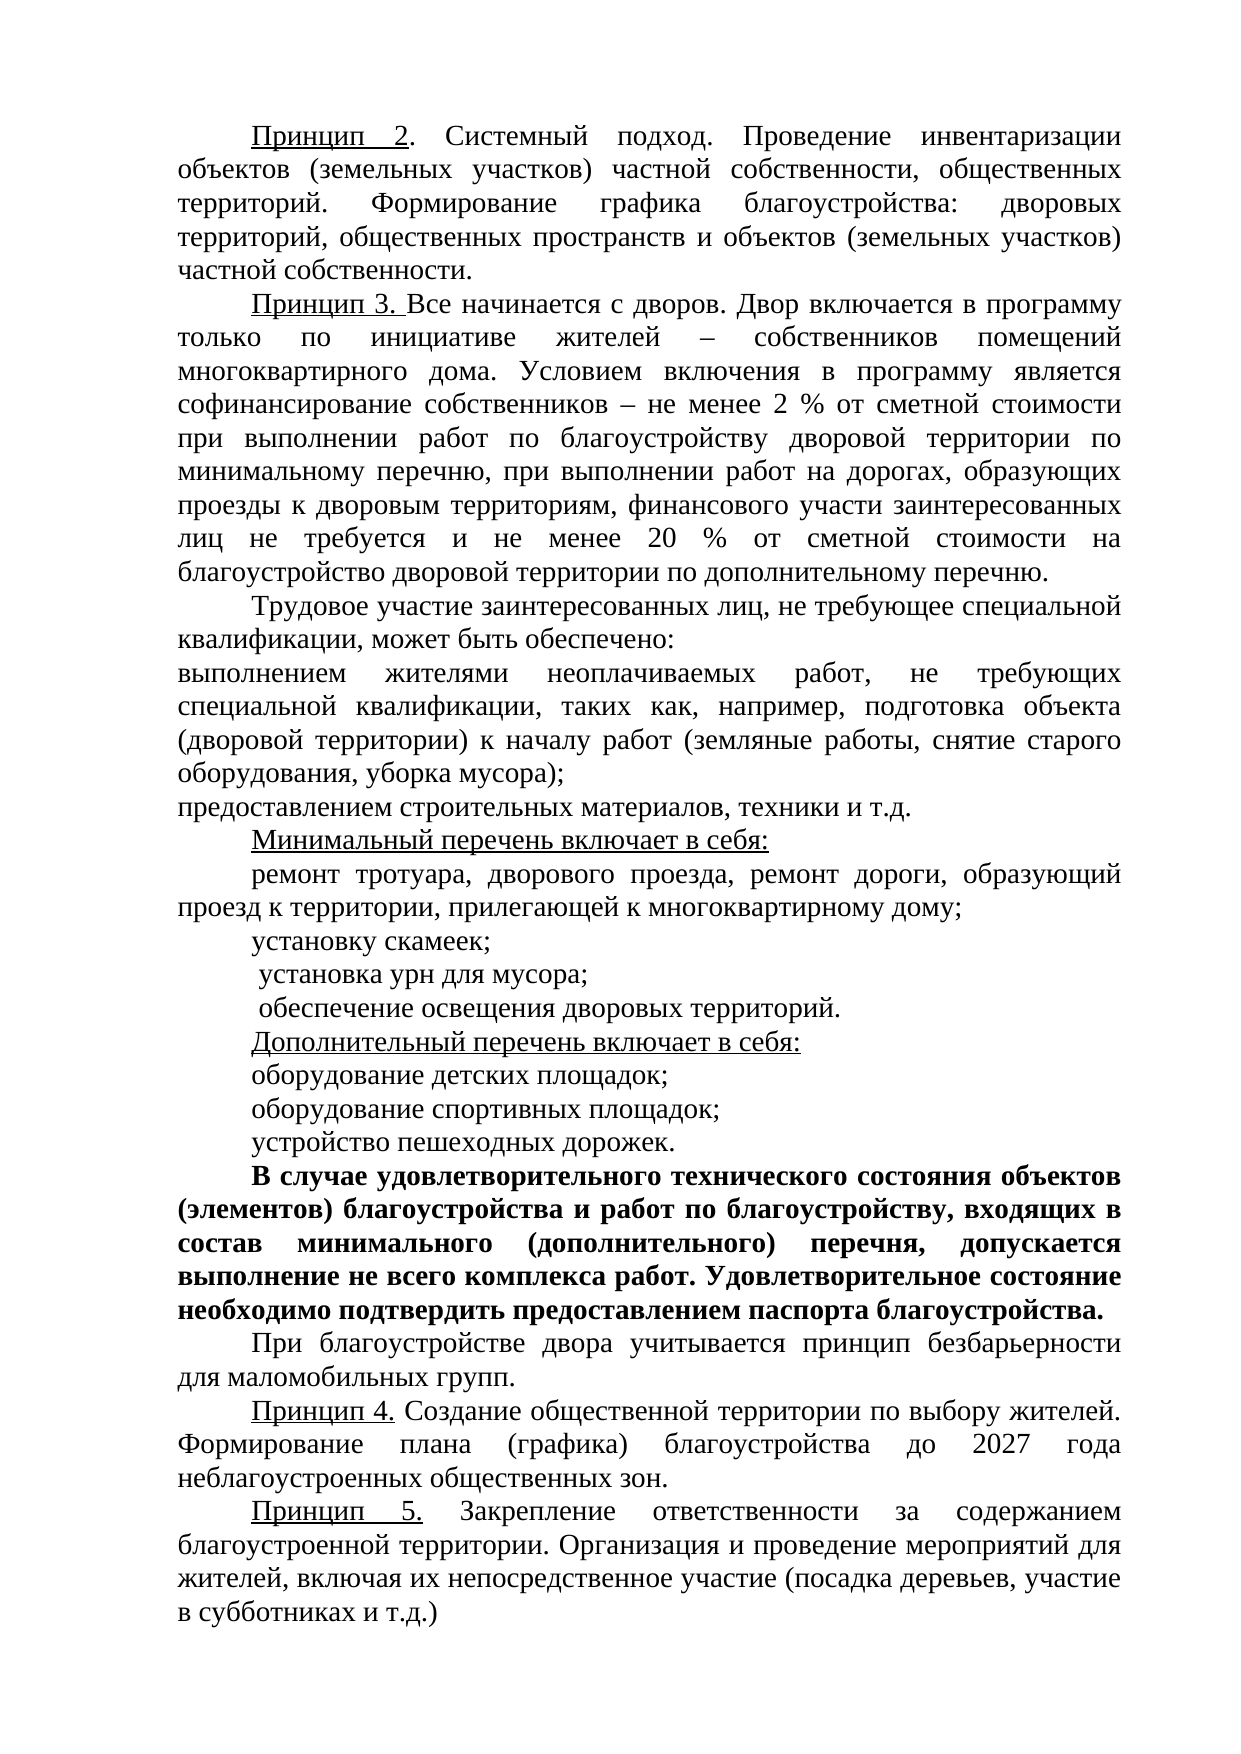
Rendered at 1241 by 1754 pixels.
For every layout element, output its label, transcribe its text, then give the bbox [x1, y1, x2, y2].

text Минимальный перечень включает в себя: [177, 822, 1122, 856]
text При благоустройстве двора учитывается принцип безбарьерности для маломобильных групп. [177, 1326, 1122, 1393]
text В случае удовлетворительного технического состояния объектов (элементов) благоустройства и работ по благоустройству, входящих в состав минимального (дополнительного) перечня, допускается выполнение не всего комплекса работ. Удовлетворительное состояние необходимо подтвердить предоставлением паспорта благоустройства. [177, 1158, 1122, 1326]
text ремонт тротуара, дворового проезда, ремонт дороги, образующий проезд к территории, прилегающей к многоквартирному дому; [177, 856, 1122, 923]
text выполнением жителями неоплачиваемых работ, не требующих специальной квалификации, таких как, например, подготовка объекта (дворовой территории) к началу работ (земляные работы, снятие старого оборудования, уборка мусора); [177, 655, 1122, 789]
text установка урн для мусора; [177, 957, 1122, 990]
text Принцип 3. Все начинается с дворов. Двор включается в программу только по инициативе жителей – собственников помещений многоквартирного дома. Условием включения в программу является софинансирование собственников – не менее 2 % от сметной стоимости при выполнении работ по благоустройству дворовой территории по минимальному перечню, при выполнении работ на дорогах, образующих проезды к дворовым территориям, финансового участи заинтересованных лиц не требуется и не менее 20 % от сметной стоимости на благоустройство дворовой территории по дополнительному перечню. [177, 286, 1122, 588]
text Дополнительный перечень включает в себя: [177, 1024, 1122, 1057]
text Трудовое участие заинтересованных лиц, не требующее специальной квалификации, может быть обеспечено: [177, 588, 1122, 655]
text Принцип 2. Системный подход. Проведение инвентаризации объектов (земельных участков) частной собственности, общественных территорий. Формирование графика благоустройства: дворовых территорий, общественных пространств и объектов (земельных участков) частной собственности. [177, 118, 1122, 286]
text оборудование спортивных площадок; [177, 1091, 1122, 1124]
text Принцип 4. Создание общественной территории по выбору жителей. Формирование плана (графика) благоустройства до 2027 года неблагоустроенных общественных зон. [177, 1393, 1122, 1493]
text предоставлением строительных материалов, техники и т.д. [177, 789, 1122, 822]
text оборудование детских площадок; [177, 1057, 1122, 1091]
text Принцип 5. Закрепление ответственности за содержанием благоустроенной территории. Организация и проведение мероприятий для жителей, включая их непосредственное участие (посадка деревьев, участие в субботниках и т.д.) [177, 1493, 1122, 1627]
text установку скамеек; [177, 923, 1122, 957]
text обеспечение освещения дворовых территорий. [177, 990, 1122, 1024]
text устройство пешеходных дорожек. [177, 1124, 1122, 1158]
